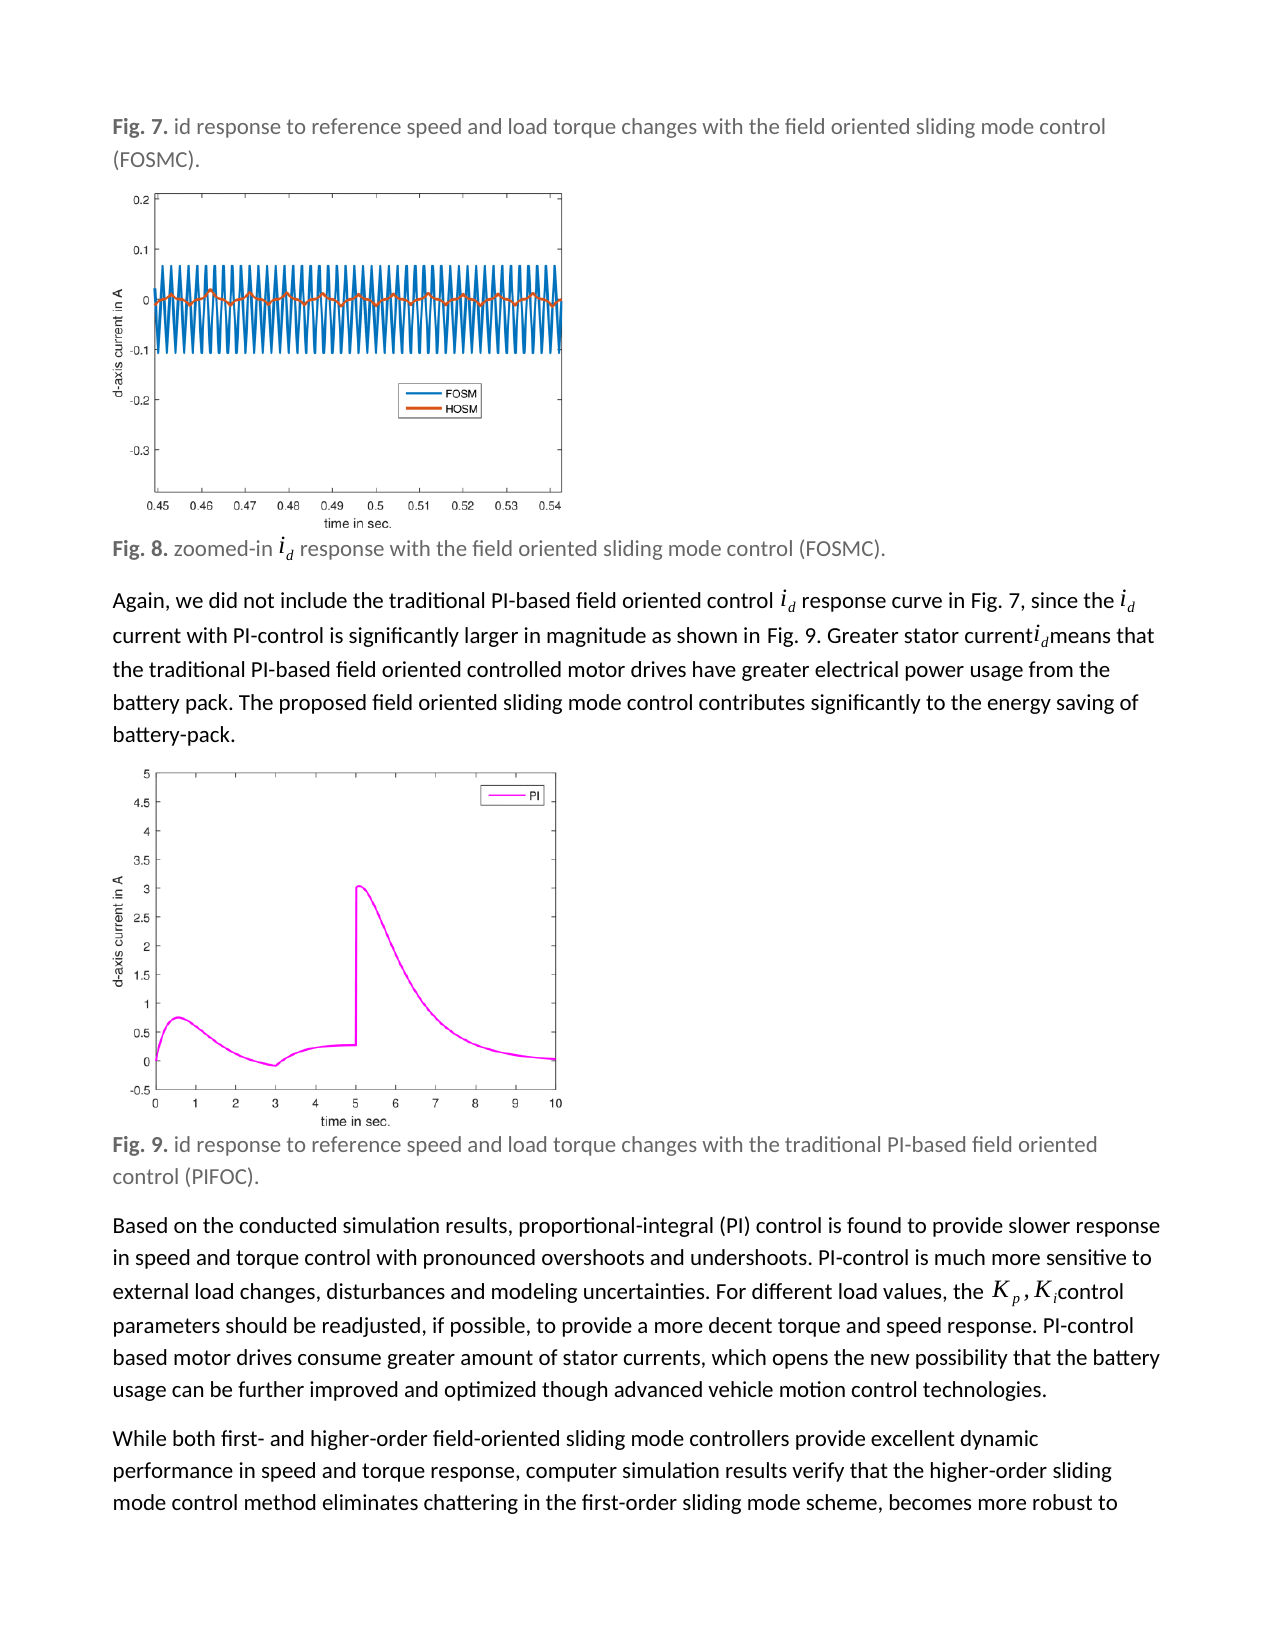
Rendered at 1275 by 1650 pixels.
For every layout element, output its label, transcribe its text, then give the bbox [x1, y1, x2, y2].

picture [112, 768, 563, 1126]
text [112, 1424, 1162, 1516]
text Fig. 8. zoomed-in response with the field oriented sliding mode control (FOSMC). [112, 532, 1162, 563]
text Based on the conducted simulation results, proportional-integral (PI) control is found to provide slower response in speed and torque control with pronounced overshoots and undershoots. PI-control is much more sensitive to external load changes, disturbances and modeling uncertainties. For different load values, the control parameters should be readjusted, if possible, to provide a more decent torque and speed response. PI-control based motor drives consume greater amount of stator currents, which opens the new possibility that the battery usage can be further improved and optimized though advanced vehicle motion control technologies. [112, 1211, 1162, 1403]
picture [112, 193, 563, 528]
text Again, we did not include the traditional PI-based field oriented control response curve in Fig. 7, since the current with PI-control is significantly larger in magnitude as shown in Fig. 9. Greater stator currentmeans that the traditional PI-based field oriented controlled motor drives have greater electrical power usage from the battery pack. The proposed field oriented sliding mode control contributes significantly to the energy saving of battery-pack. [112, 584, 1162, 748]
text Fig. 9. id response to reference speed and load torque changes with the traditional PI-based field oriented control (PIFOC). [112, 1130, 1162, 1190]
text Fig. 7. id response to reference speed and load torque changes with the field oriented sliding mode control (FOSMC). [112, 112, 1162, 173]
